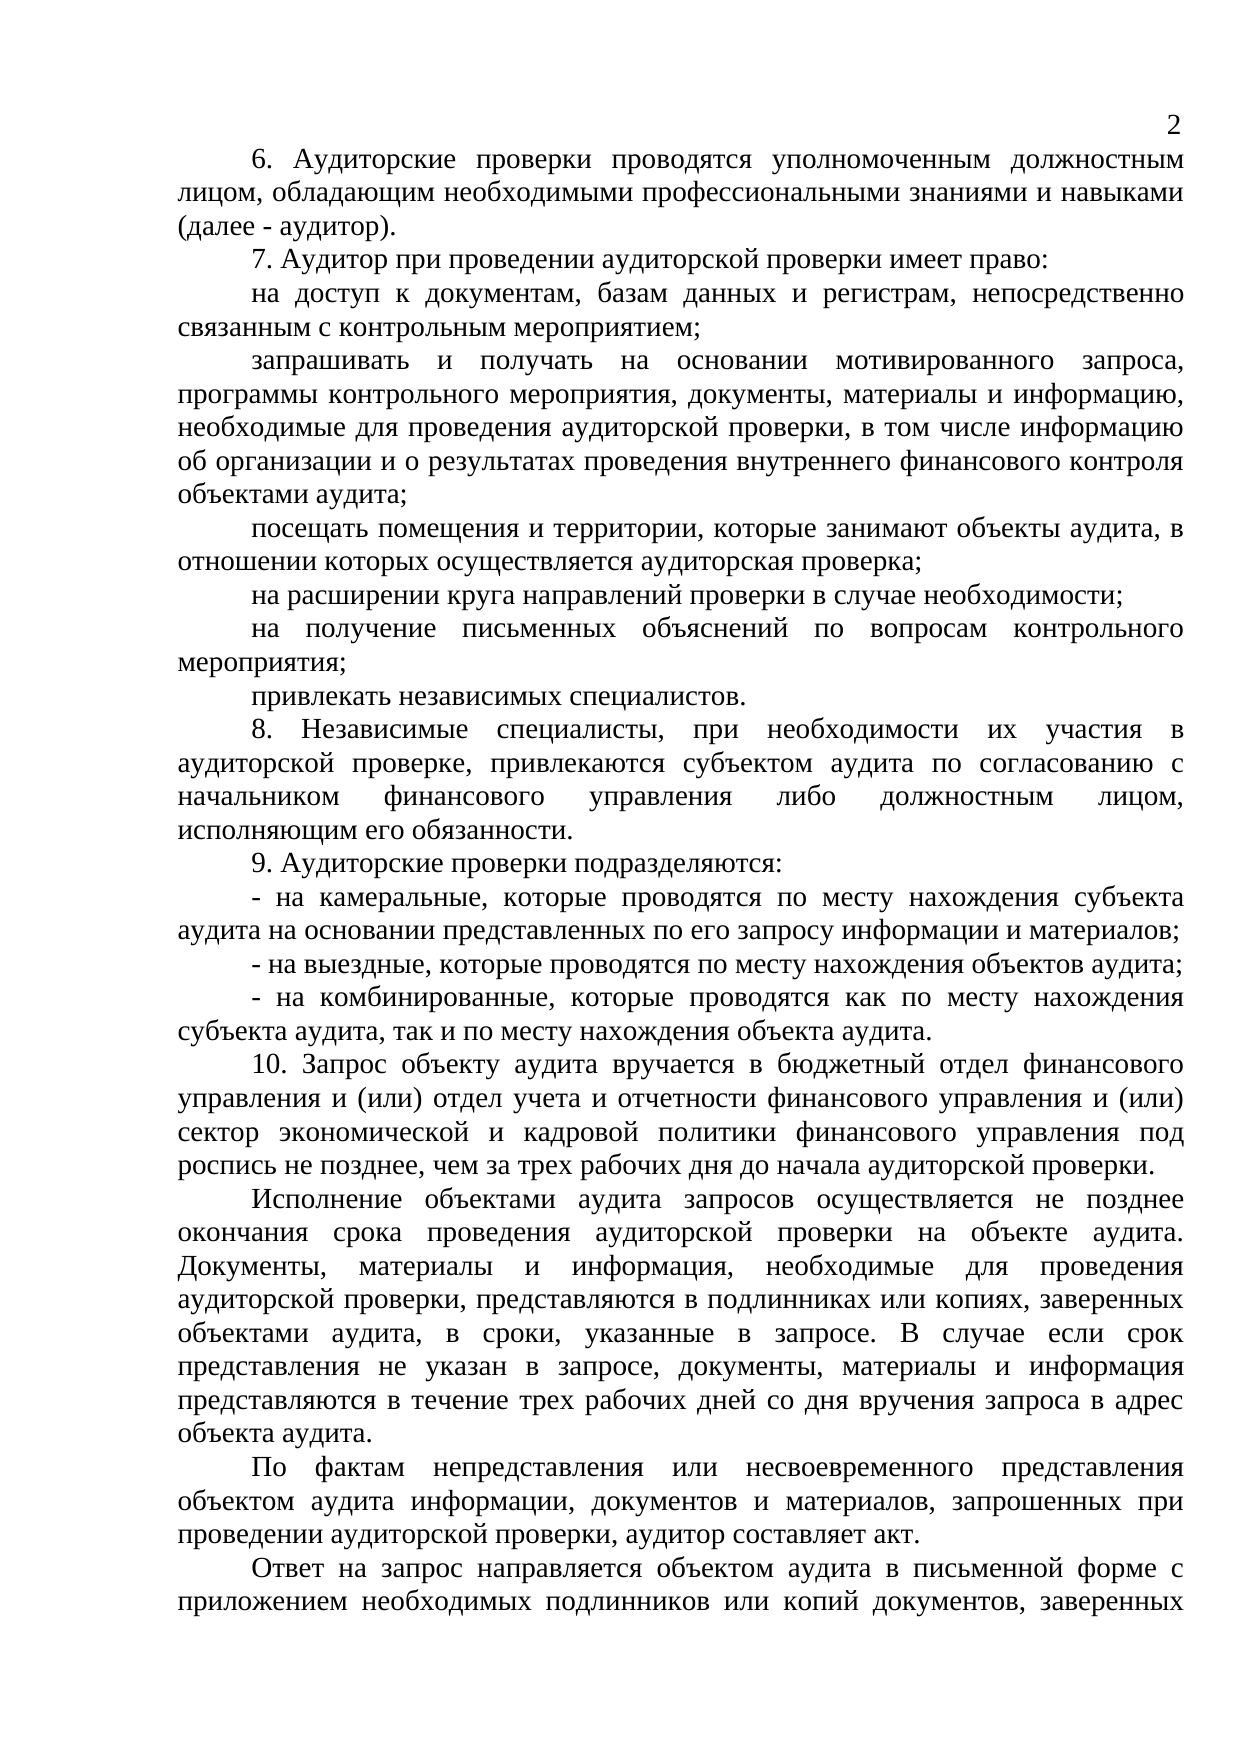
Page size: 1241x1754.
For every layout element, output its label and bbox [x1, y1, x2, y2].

table_header [166, 141, 1196, 1617]
